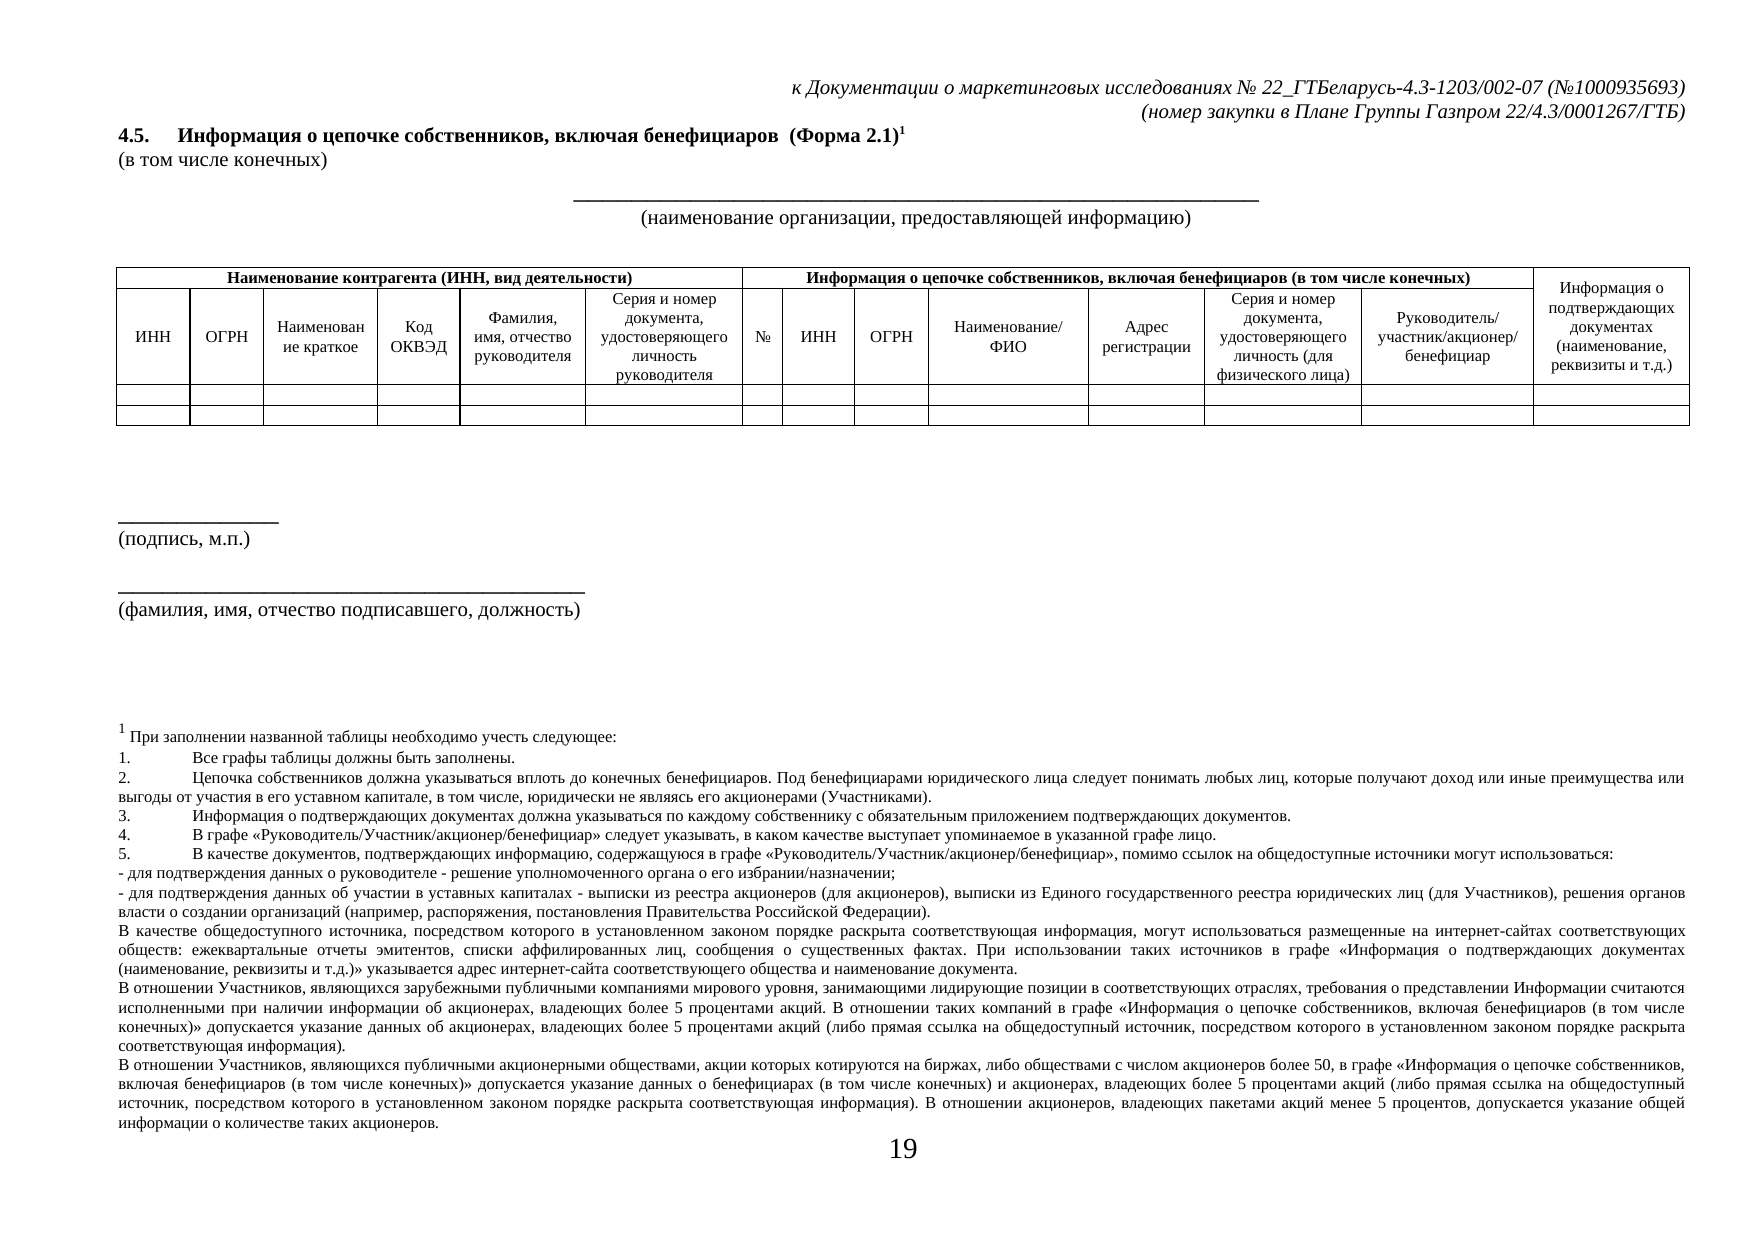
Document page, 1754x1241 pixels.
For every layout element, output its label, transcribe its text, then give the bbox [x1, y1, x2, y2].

table_cell [1205, 385, 1361, 404]
table_cell [1362, 406, 1533, 425]
table_header Информация о цепочке собственников, включая бенефициаров (в том числе конечных) [743, 268, 1533, 287]
table_cell Код ОКВЭД [378, 289, 459, 384]
table_cell [191, 406, 263, 425]
table_cell [1362, 385, 1533, 404]
table_cell [1089, 406, 1204, 425]
table_cell Наименование краткое [264, 289, 377, 384]
table_cell [855, 385, 928, 404]
table_header Информация о подтверждающих документах (наименование, реквизиты и т.д.) [1534, 268, 1689, 384]
table_cell [929, 406, 1088, 425]
table_cell ИНН [117, 289, 189, 384]
table_cell [378, 385, 459, 404]
table_cell [1089, 385, 1204, 404]
table_cell Серия и номер документа, удостоверяющего личность руководителя [586, 289, 742, 384]
text ________________________________ [118, 563, 1687, 596]
table_cell Руководитель/ участник/акционер/ бенефициар [1362, 289, 1533, 384]
table_cell Серия и номер документа, удостоверяющего личность (для физического лица) [1205, 289, 1361, 384]
table_cell [855, 406, 928, 425]
text _______________________________________________ [144, 171, 1687, 205]
table_cell ОГРН [191, 289, 263, 384]
table_cell [378, 406, 459, 425]
table_cell [1534, 385, 1689, 404]
table_cell [586, 406, 742, 425]
table_cell [117, 385, 189, 404]
table_cell [743, 406, 782, 425]
table_cell № [743, 289, 782, 384]
table_cell ИНН [783, 289, 854, 384]
table_cell [1205, 406, 1361, 425]
text (фамилия, имя, отчество подписавшего, должность) [118, 596, 1687, 621]
table_cell [264, 385, 377, 404]
table_cell [743, 385, 782, 404]
table_cell [191, 385, 263, 404]
text (в том числе конечных) [118, 147, 1687, 171]
list Информация о цепочке собственников, включая бенефициаров (Форма 2.1) [118, 123, 1687, 147]
text (наименование организации, предоставляющей информацию) [144, 205, 1687, 229]
table_cell [264, 406, 377, 425]
table_cell Адрес регистрации [1089, 289, 1204, 384]
table_cell [783, 406, 854, 425]
table_cell [929, 385, 1088, 404]
text (подпись, м.п.) [118, 526, 1687, 550]
table_header Наименование контрагента (ИНН, вид деятельности) [117, 268, 742, 287]
text ___________ [118, 493, 1687, 526]
table_cell [461, 406, 585, 425]
table_cell [461, 385, 585, 404]
table_cell Фамилия, имя, отчество руководителя [461, 289, 585, 384]
table_cell [1534, 406, 1689, 425]
table_cell [783, 385, 854, 404]
table_cell Наименование/ ФИО [929, 289, 1088, 384]
table_cell ОГРН [855, 289, 928, 384]
table_cell [117, 406, 189, 425]
table_cell [586, 385, 742, 404]
